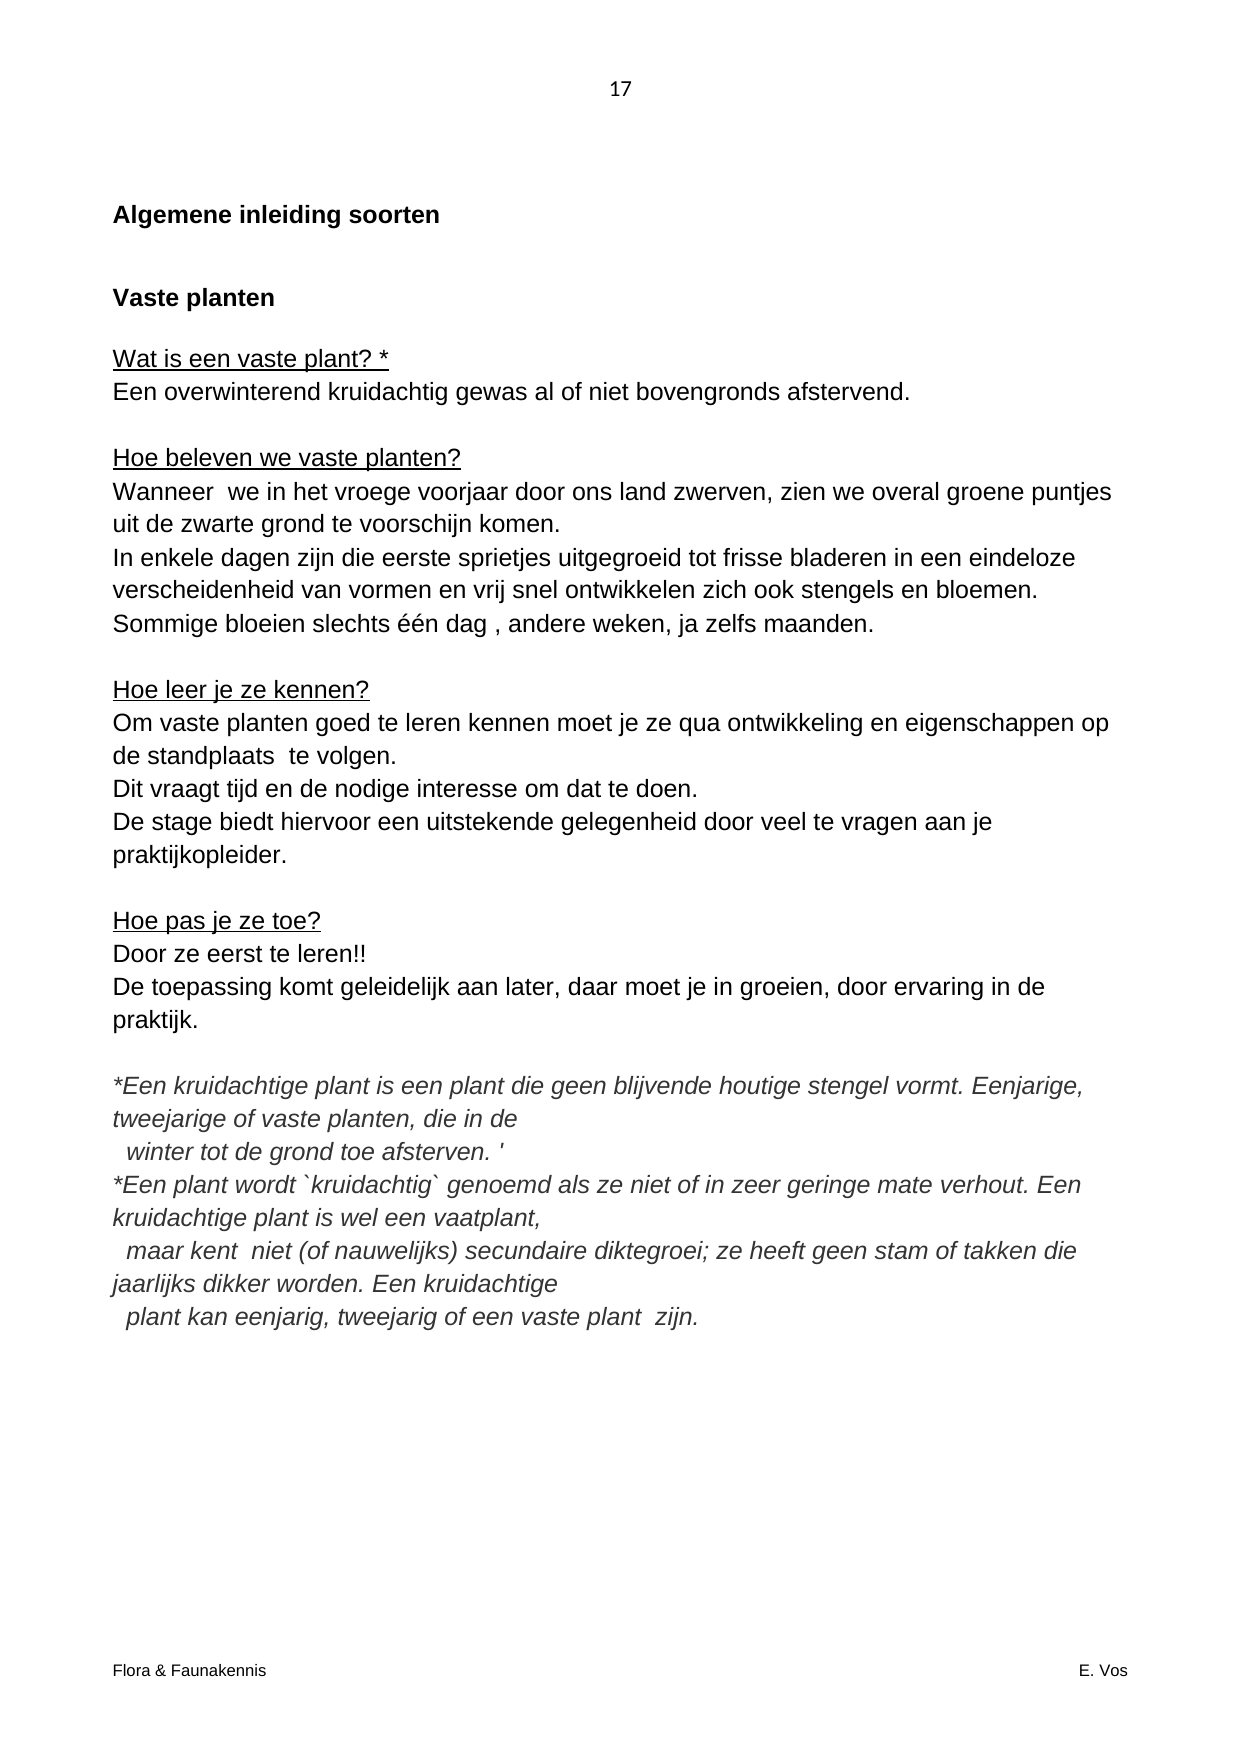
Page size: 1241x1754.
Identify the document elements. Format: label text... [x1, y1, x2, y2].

text winter tot de grond toe afsterven. ' [112, 1137, 1128, 1166]
text Een overwinterend kruidachtig gewas al of niet bovengronds afstervend. [112, 377, 1128, 406]
subtitle Vaste planten [112, 283, 1128, 311]
text *Een plant wordt `kruidachtig` genoemd als ze niet of in zeer geringe mate verhout. Een kruidachtige plant is wel een vaatplant, [112, 1170, 1128, 1232]
text Wanneer we in het vroege voorjaar door ons land zwerven, zien we overal groene puntjes uit de zwarte grond te voorschijn komen. [112, 476, 1128, 538]
subtitle Algemene inleiding soorten [112, 200, 1128, 229]
text Hoe beleven we vaste planten? [112, 443, 1128, 472]
text In enkele dagen zijn die eerste sprietjes uitgegroeid tot frisse bladeren in een eindeloze verscheidenheid van vormen en vrij snel ontwikkelen zich ook stengels en bloemen. [112, 542, 1128, 604]
text Hoe pas je ze toe? [112, 906, 1128, 934]
text Sommige bloeien slechts één dag , andere weken, ja zelfs maanden. [112, 608, 1128, 637]
text Dit vraagt tijd en de nodige interesse om dat te doen. [112, 774, 1128, 802]
text *Een kruidachtige plant is een plant die geen blijvende houtige stengel vormt. Eenjarige, tweejarige of vaste planten, die in de [112, 1071, 1128, 1133]
text Hoe leer je ze kennen? [112, 674, 1128, 703]
text Door ze eerst te leren!! [112, 939, 1128, 967]
text De stage biedt hiervoor een uitstekende gelegenheid door veel te vragen aan je praktijkopleider. [112, 807, 1128, 868]
text plant kan eenjarig, tweejarig of een vaste plant zijn. [112, 1302, 1128, 1331]
text De toepassing komt geleidelijk aan later, daar moet je in groeien, door ervaring in de praktijk. [112, 972, 1128, 1033]
text Om vaste planten goed te leren kennen moet je ze qua ontwikkeling en eigenschappen op de standplaats te volgen. [112, 708, 1128, 769]
text Wat is een vaste plant? * [112, 344, 1128, 373]
text maar kent niet (of nauwelijks) secundaire diktegroei; ze heeft geen stam of takken die jaarlijks dikker worden. Een kruidachtige [112, 1236, 1128, 1298]
